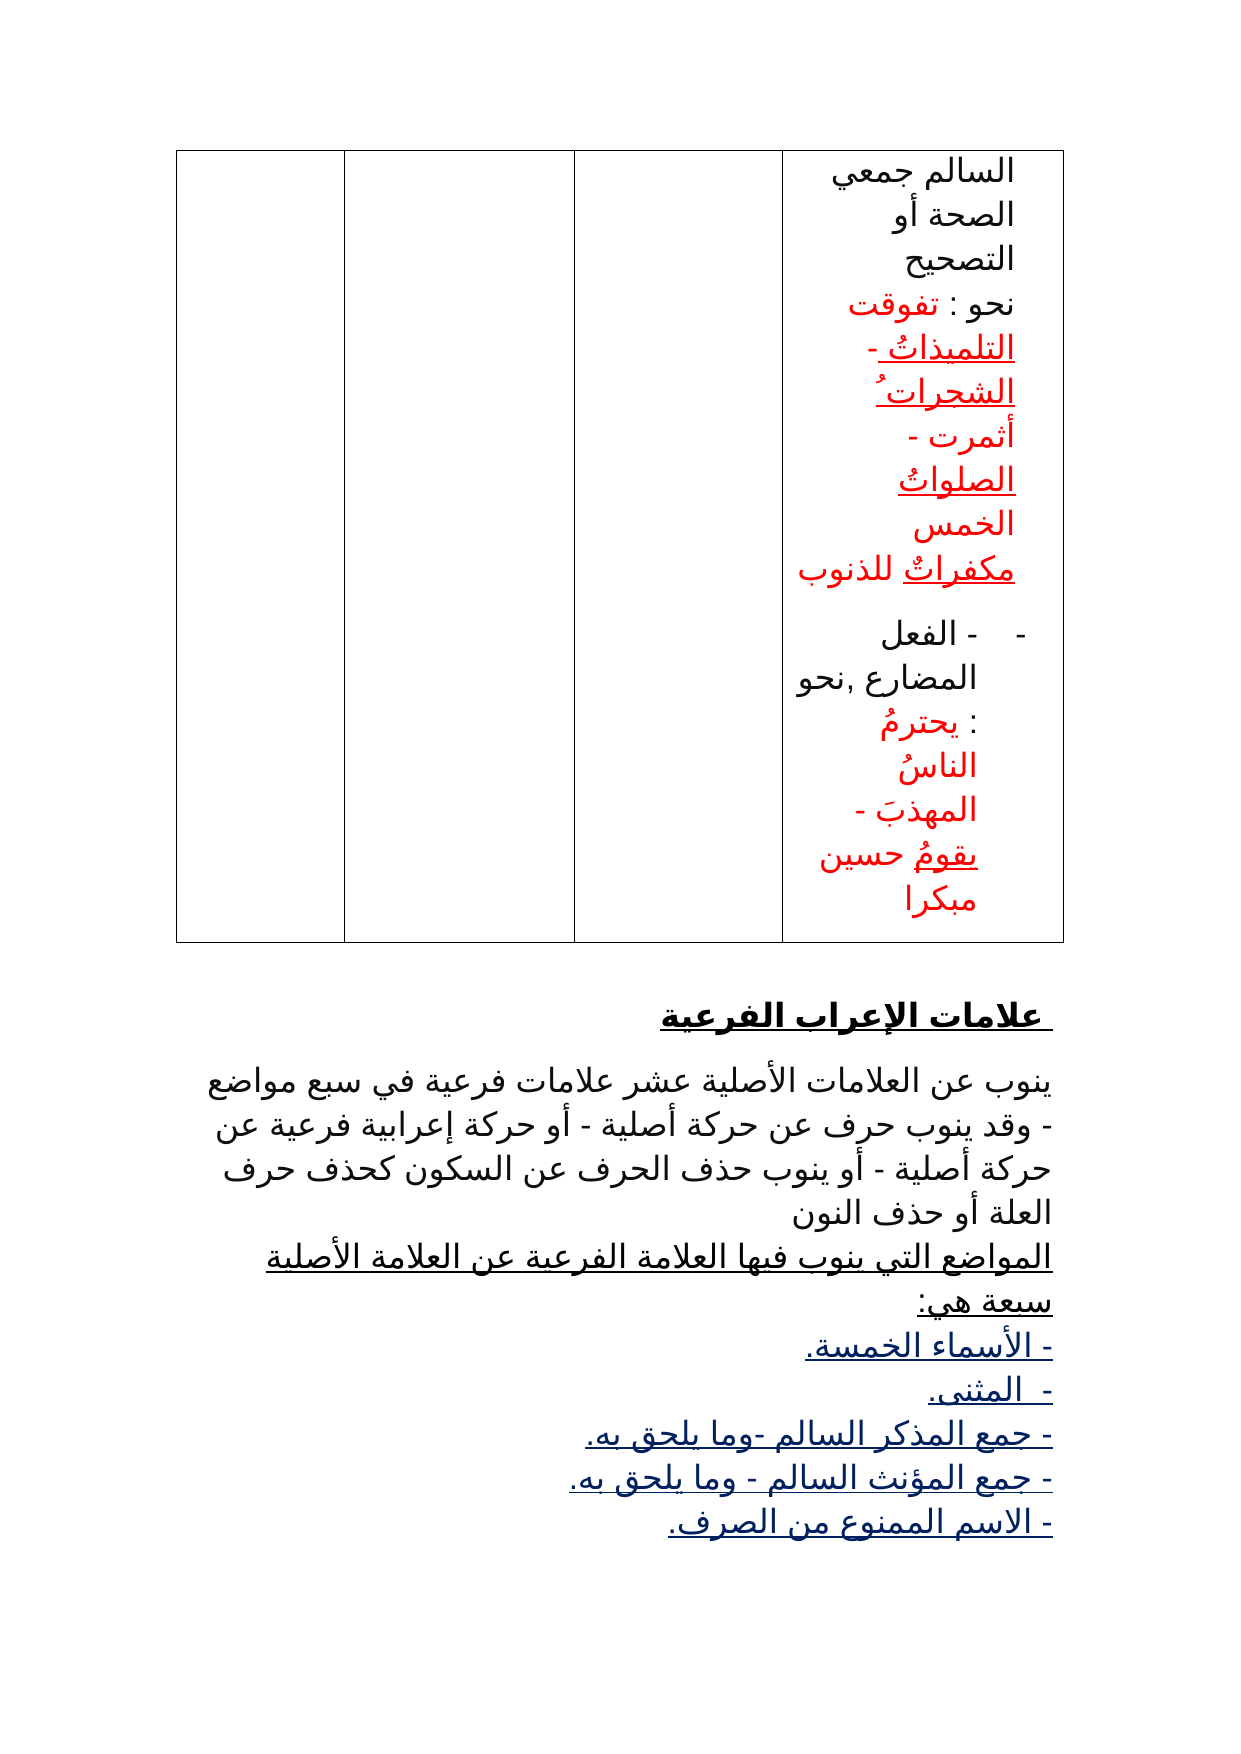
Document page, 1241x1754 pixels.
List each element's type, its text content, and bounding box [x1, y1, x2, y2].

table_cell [177, 151, 344, 942]
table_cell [783, 151, 1063, 942]
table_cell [575, 151, 782, 942]
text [187, 1061, 1053, 1541]
text علامات الإعراب الفرعية [187, 996, 1053, 1034]
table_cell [345, 151, 574, 942]
